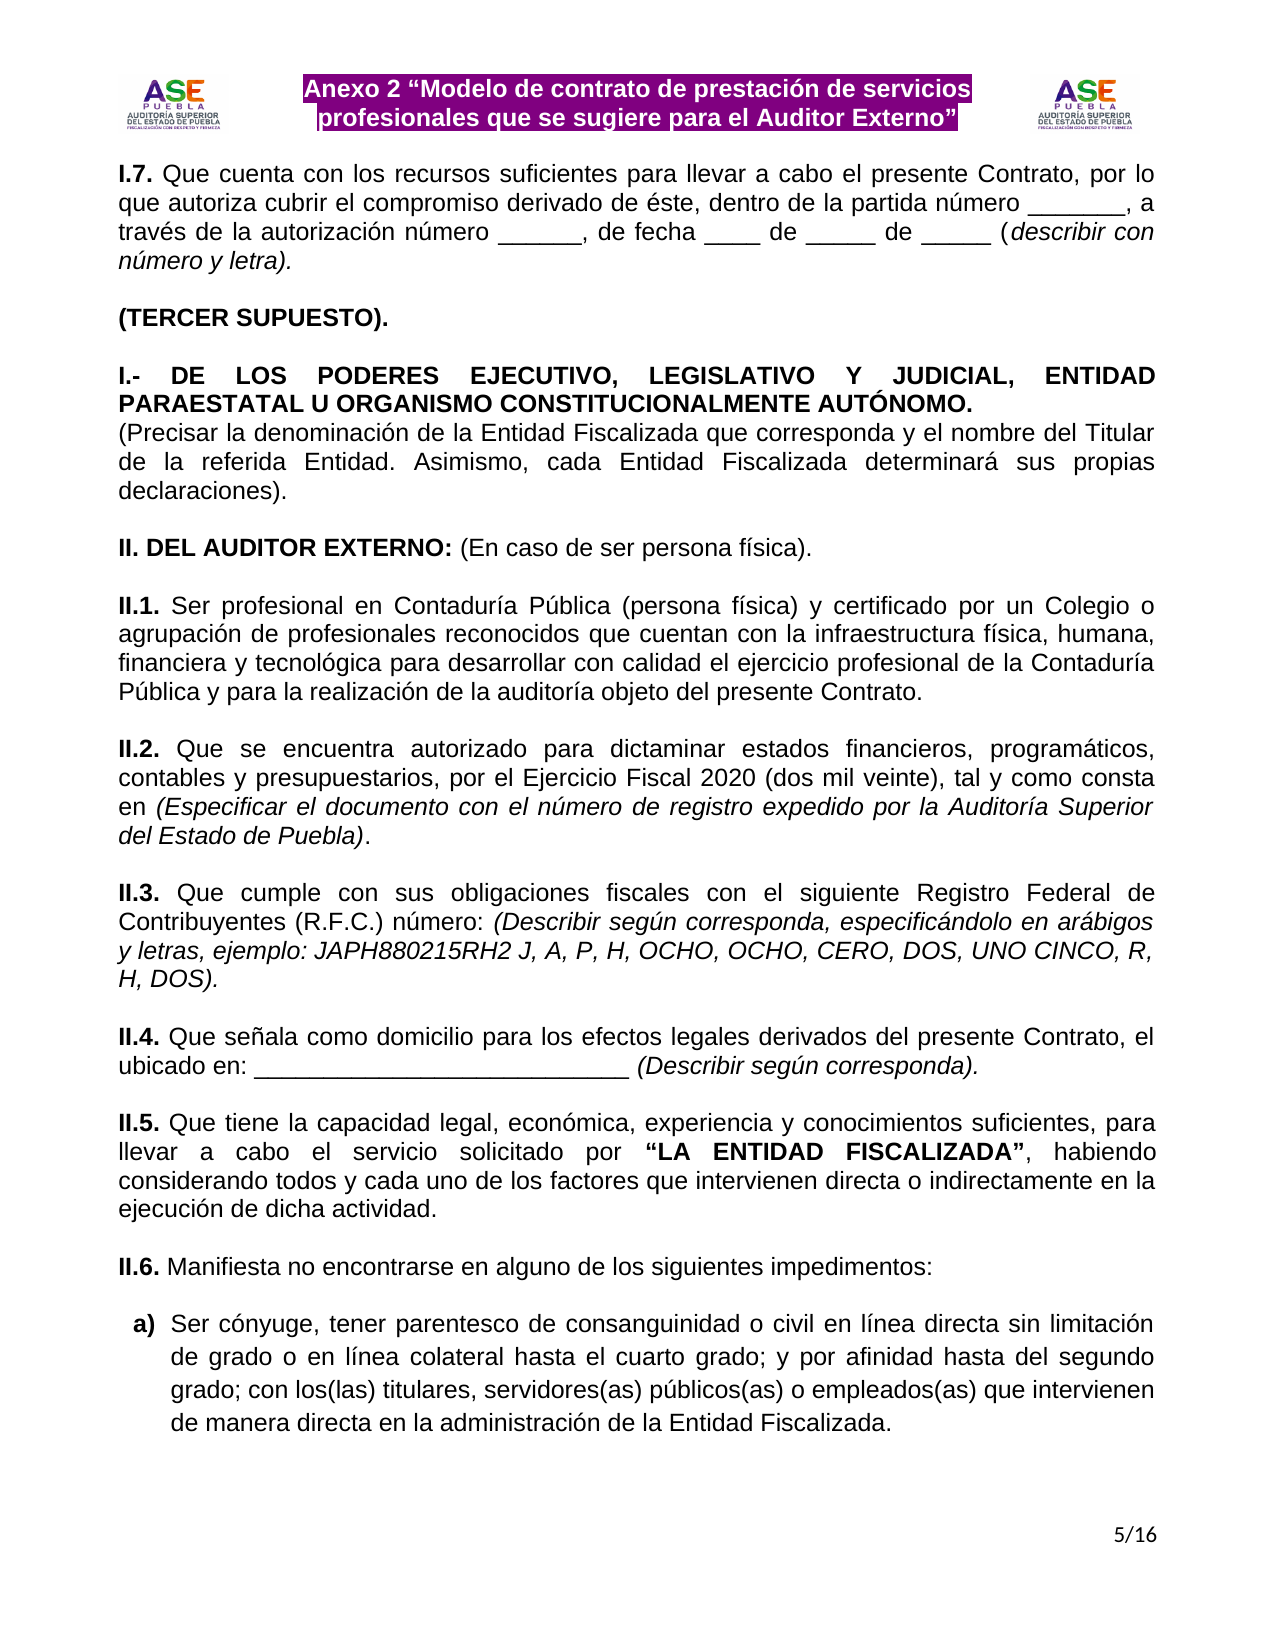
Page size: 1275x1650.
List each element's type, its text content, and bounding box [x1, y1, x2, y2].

text II. DEL AUDITOR EXTERNO: (En caso de ser persona física). [118, 533, 1157, 562]
list Ser cónyuge, tener parentesco de consanguinidad o civil en línea directa sin limitación de grado o en línea colateral hasta el cuarto grado; y por afinidad hasta del segundo grado; con los(las) titulares, servidores(as) públicos(as) o empleados(as) que intervienen de manera directa en la administración de la Entidad Fiscalizada. [133, 1309, 1156, 1437]
text II.3. Que cumple con sus obligaciones fiscales con el siguiente Registro Federal de Contribuyentes (R.F.C.) número: (Describir según corresponda, especificándolo en arábigos y letras, ejemplo: JAPH880215RH2 J, A, P, H, OCHO, OCHO, CERO, DOS, UNO CINCO, R, H, DOS). [118, 878, 1157, 993]
text II.5. Que tiene la capacidad legal, económica, experiencia y conocimientos suficientes, para llevar a cabo el servicio solicitado por “LA ENTIDAD FISCALIZADA”, habiendo considerando todos y cada uno de los factores que intervienen directa o indirectamente en la ejecución de dicha actividad. [118, 1108, 1157, 1223]
picture [118, 74, 229, 134]
text (TERCER SUPUESTO). [118, 303, 1157, 332]
picture [1029, 74, 1141, 134]
text I.- DE LOS PODERES EJECUTIVO, LEGISLATIVO Y JUDICIAL, ENTIDAD PARAESTATAL U ORGANISMO CONSTITUCIONALMENTE AUTÓNOMO. [118, 361, 1157, 418]
text II.1. Ser profesional en Contaduría Pública (persona física) y certificado por un Colegio o agrupación de profesionales reconocidos que cuentan con la infraestructura física, humana, financiera y tecnológica para desarrollar con calidad el ejercicio profesional de la Contaduría Pública y para la realización de la auditoría objeto del presente Contrato. [118, 591, 1157, 706]
text II.2. Que se encuentra autorizado para dictaminar estados financieros, programáticos, contables y presupuestarios, por el Ejercicio Fiscal 2020 (dos mil veinte), tal y como consta en (Especificar el documento con el número de registro expedido por la Auditoría Superior del Estado de Puebla). [118, 734, 1157, 849]
text II.4. Que señala como domicilio para los efectos legales derivados del presente Contrato, el ubicado en: ___________________________ (Describir según corresponda). [118, 1022, 1157, 1079]
text (Precisar la denominación de la Entidad Fiscalizada que corresponda y el nombre del Titular de la referida Entidad. Asimismo, cada Entidad Fiscalizada determinará sus propias declaraciones). [118, 418, 1157, 504]
text II.6. Manifiesta no encontrarse en alguno de los siguientes impedimentos: [118, 1252, 1157, 1281]
text I.7. Que cuenta con los recursos suﬁcientes para llevar a cabo el presente Contrato, por lo que autoriza cubrir el compromiso derivado de éste, dentro de la partida número _______, a través de la autorización número ______, de fecha ____ de _____ de _____ (describir con número y letra). [118, 159, 1157, 274]
